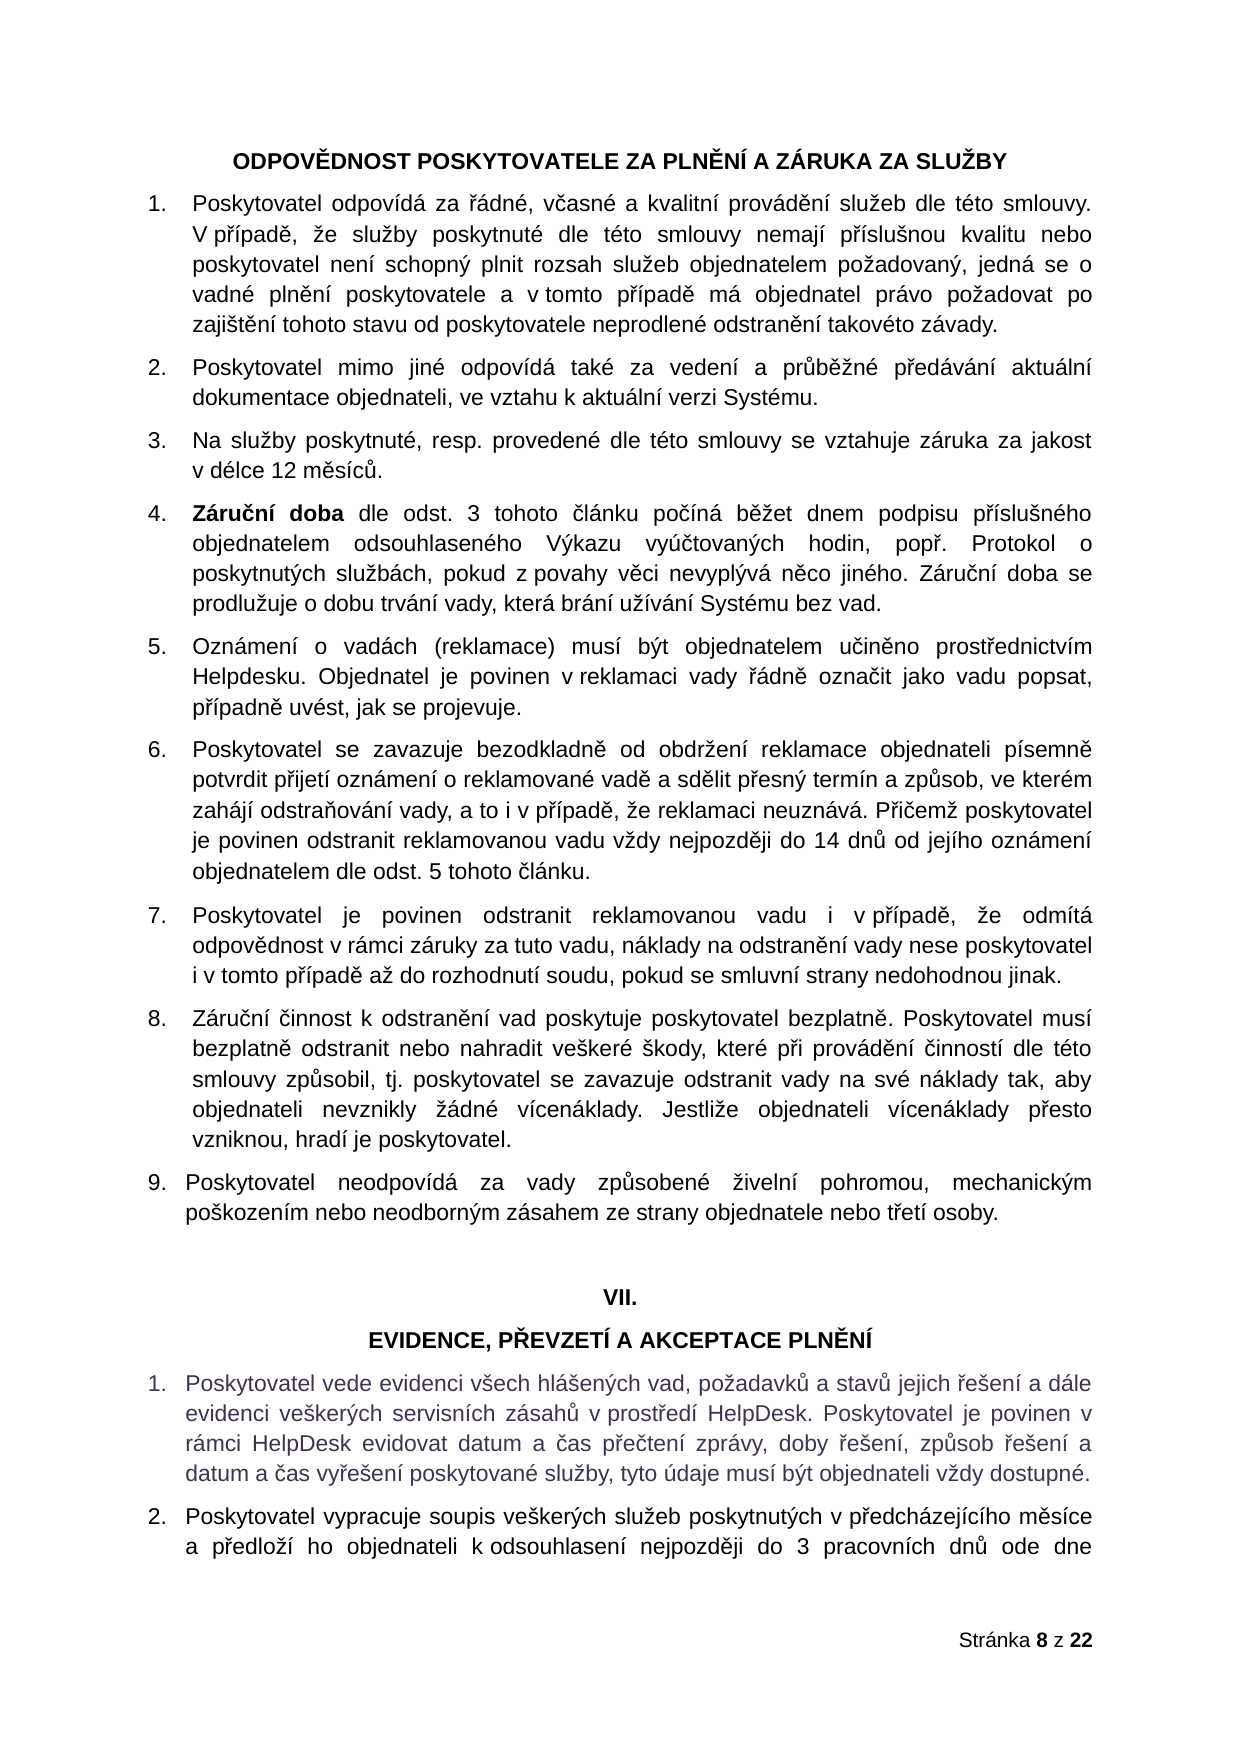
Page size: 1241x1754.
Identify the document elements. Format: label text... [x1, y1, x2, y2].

list Na služby poskytnuté, resp. provedené dle této smlouvy se vztahuje záruka za jakost v délce 12 měsíců. [148, 427, 1093, 483]
text EVIDENCE, PŘEVZETÍ A AKCEPTACE PLNĚNÍ [148, 1327, 1093, 1353]
list Poskytovatel neodpovídá za vady způsobené živelní pohromou, mechanickým poškozením nebo neodborným zásahem ze strany objednatele nebo třetí osoby. [148, 1169, 1093, 1225]
list Poskytovatel se zavazuje bezodkladně od obdržení reklamace objednateli písemně potvrdit přijetí oznámení o reklamované vadě a sdělit přesný termín a způsob, ve kterém zahájí odstraňování vady, a to i v případě, že reklamaci neuznává. Přičemž poskytovatel je povinen odstranit reklamovanou vadu vždy nejpozději do 14 dnů od jejího oznámení objednatelem dle odst. 5 tohoto článku. [148, 736, 1093, 885]
list Oznámení o vadách (reklamace) musí být objednatelem učiněno prostřednictvím Helpdesku. Objednatel je povinen v reklamaci vady řádně označit jako vadu popsat, případně uvést, jak se projevuje. [148, 633, 1093, 720]
list Poskytovatel mimo jiné odpovídá také za vedení a průběžné předávání aktuální dokumentace objednateli, ve vztahu k aktuální verzi Systému. [148, 354, 1093, 410]
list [148, 1503, 1093, 1559]
list Záruční doba dle odst. 3 tohoto článku počíná běžet dnem podpisu příslušného objednatelem odsouhlaseného Výkazu vyúčtovaných hodin, popř. Protokol o poskytnutých službách, pokud z povahy věci nevyplývá něco jiného. Záruční doba se prodlužuje o dobu trvání vady, která brání užívání Systému bez vad. [148, 500, 1093, 617]
text ODPOVĚDNOST POSKYTOVATELE ZA PLNĚNÍ A ZÁRUKA ZA SLUŽBY [148, 148, 1093, 174]
list Poskytovatel odpovídá za řádné, včasné a kvalitní provádění služeb dle této smlouvy. V případě, že služby poskytnuté dle této smlouvy nemají příslušnou kvalitu nebo poskytovatel není schopný plnit rozsah služeb objednatelem požadovaný, jedná se o vadné plnění poskytovatele a v tomto případě má objednatel právo požadovat po zajištění tohoto stavu od poskytovatele neprodlené odstranění takovéto závady. [148, 190, 1093, 337]
list Poskytovatel vede evidenci všech hlášených vad, požadavků a stavů jejich řešení a dále evidenci veškerých servisních zásahů v prostředí HelpDesk. Poskytovatel je povinen v rámci HelpDesk evidovat datum a čas přečtení zprávy, doby řešení, způsob řešení a datum a čas vyřešení poskytované služby, tyto údaje musí být objednateli vždy dostupné. [148, 1370, 1093, 1487]
text VII. [148, 1284, 1093, 1311]
list Záruční činnost k odstranění vad poskytuje poskytovatel bezplatně. Poskytovatel musí bezplatně odstranit nebo nahradit veškeré škody, které při provádění činností dle této smlouvy způsobil, tj. poskytovatel se zavazuje odstranit vady na své náklady tak, aby objednateli nevznikly žádné vícenáklady. Jestliže objednateli vícenáklady přesto vzniknou, hradí je poskytovatel. [148, 1005, 1093, 1152]
list Poskytovatel je povinen odstranit reklamovanou vadu i v případě, že odmítá odpovědnost v rámci záruky za tuto vadu, náklady na odstranění vady nese poskytovatel i v tomto případě až do rozhodnutí soudu, pokud se smluvní strany nedohodnou jinak. [148, 902, 1093, 989]
